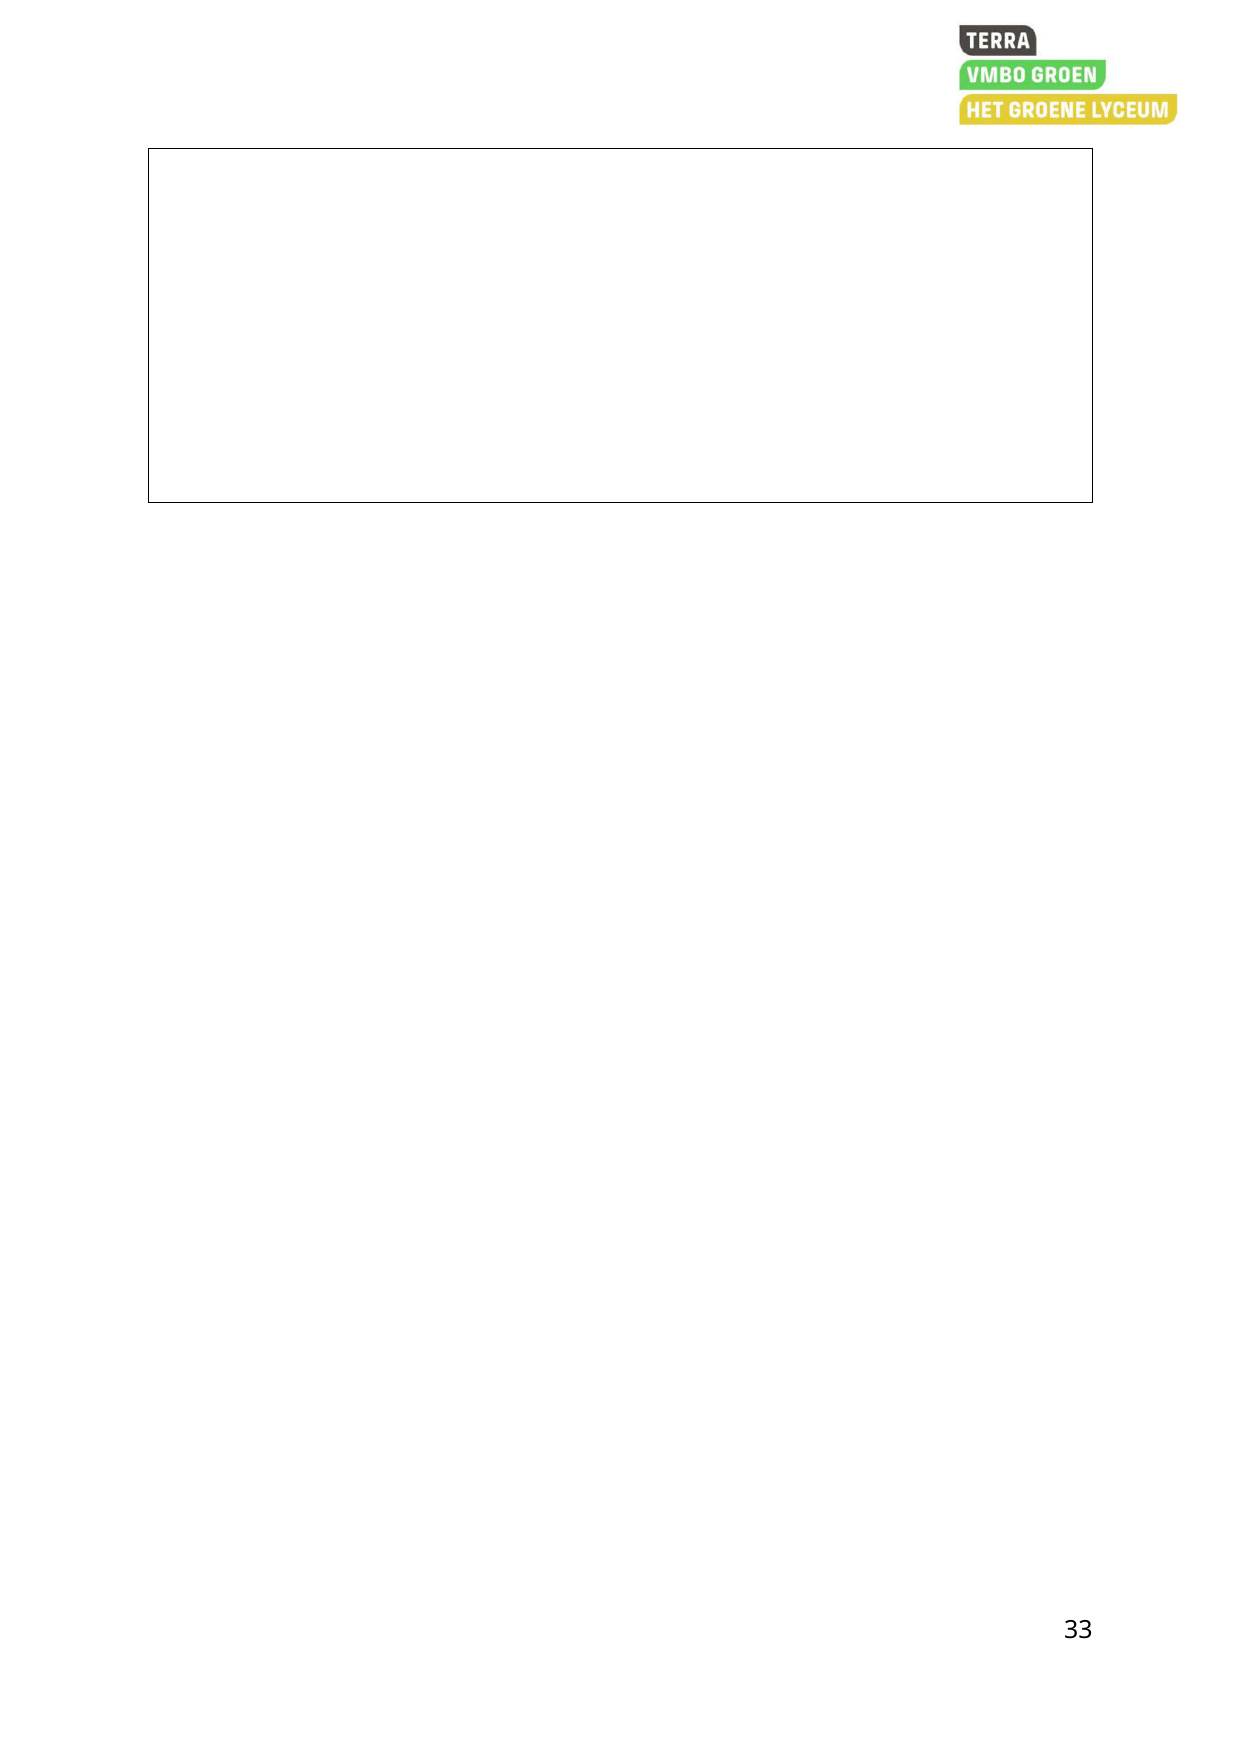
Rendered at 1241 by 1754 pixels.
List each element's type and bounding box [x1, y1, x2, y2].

table_header [149, 149, 1092, 502]
picture [956, 22, 1178, 126]
